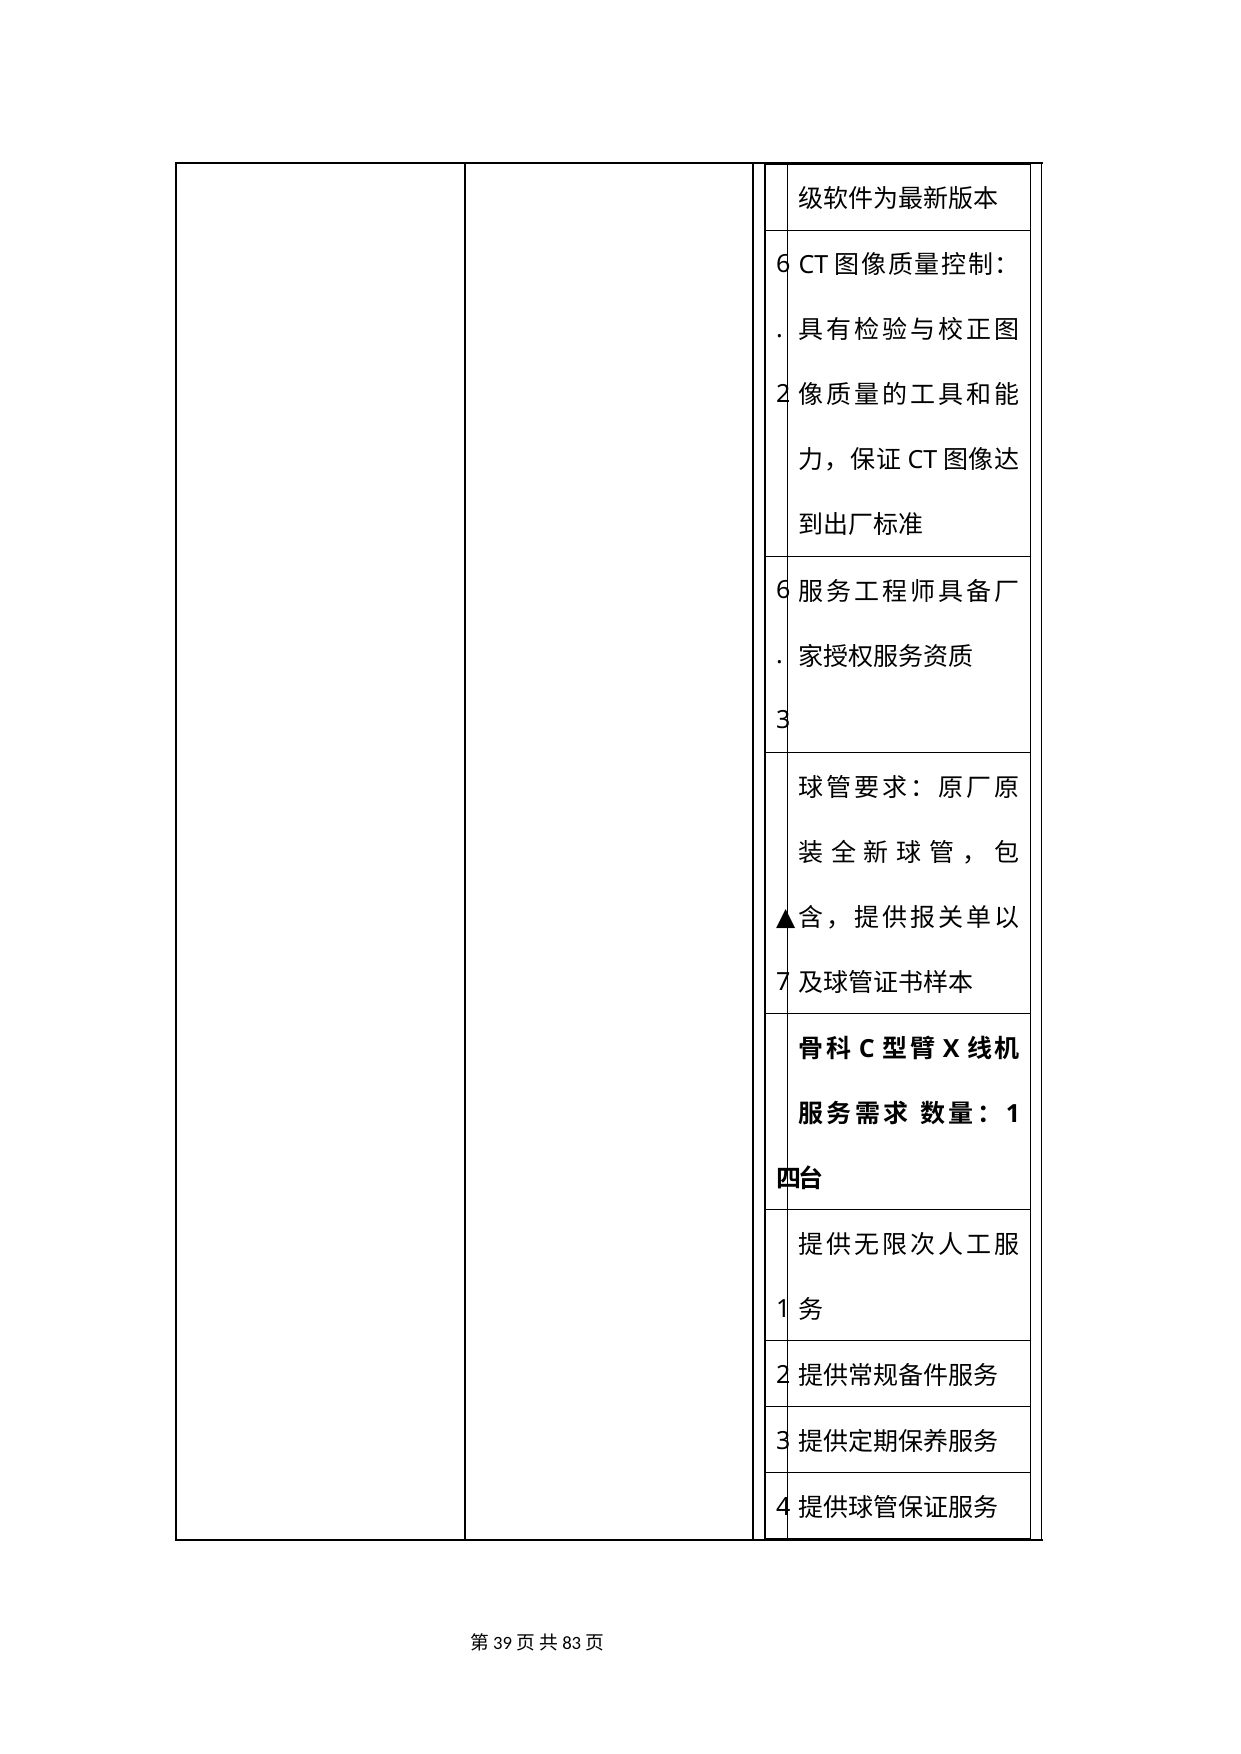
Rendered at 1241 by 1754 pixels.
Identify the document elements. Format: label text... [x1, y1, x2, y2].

table_cell 1 [177, 164, 464, 1539]
table_cell [766, 1014, 787, 1209]
table_cell [1031, 164, 1041, 1539]
table_cell [754, 164, 764, 1539]
table_cell [766, 1210, 787, 1340]
table_cell [779, 1501, 785, 1509]
table_cell [466, 164, 752, 1539]
table_cell [766, 165, 787, 230]
table_cell [766, 1473, 787, 1538]
table_cell [788, 1473, 1030, 1538]
table_cell [788, 1341, 1030, 1406]
table_cell [766, 557, 787, 752]
table_cell [780, 1374, 787, 1381]
table_cell [788, 1210, 1030, 1340]
table_cell [788, 1407, 1030, 1472]
table_cell [788, 231, 1030, 556]
table_cell [788, 1014, 1030, 1209]
table_cell [766, 1341, 787, 1406]
table_cell [788, 557, 1030, 752]
table_cell [766, 1407, 787, 1472]
table_cell [766, 753, 787, 1013]
table_cell [788, 753, 1030, 1013]
table_cell [788, 165, 1030, 230]
table_cell [766, 231, 787, 556]
